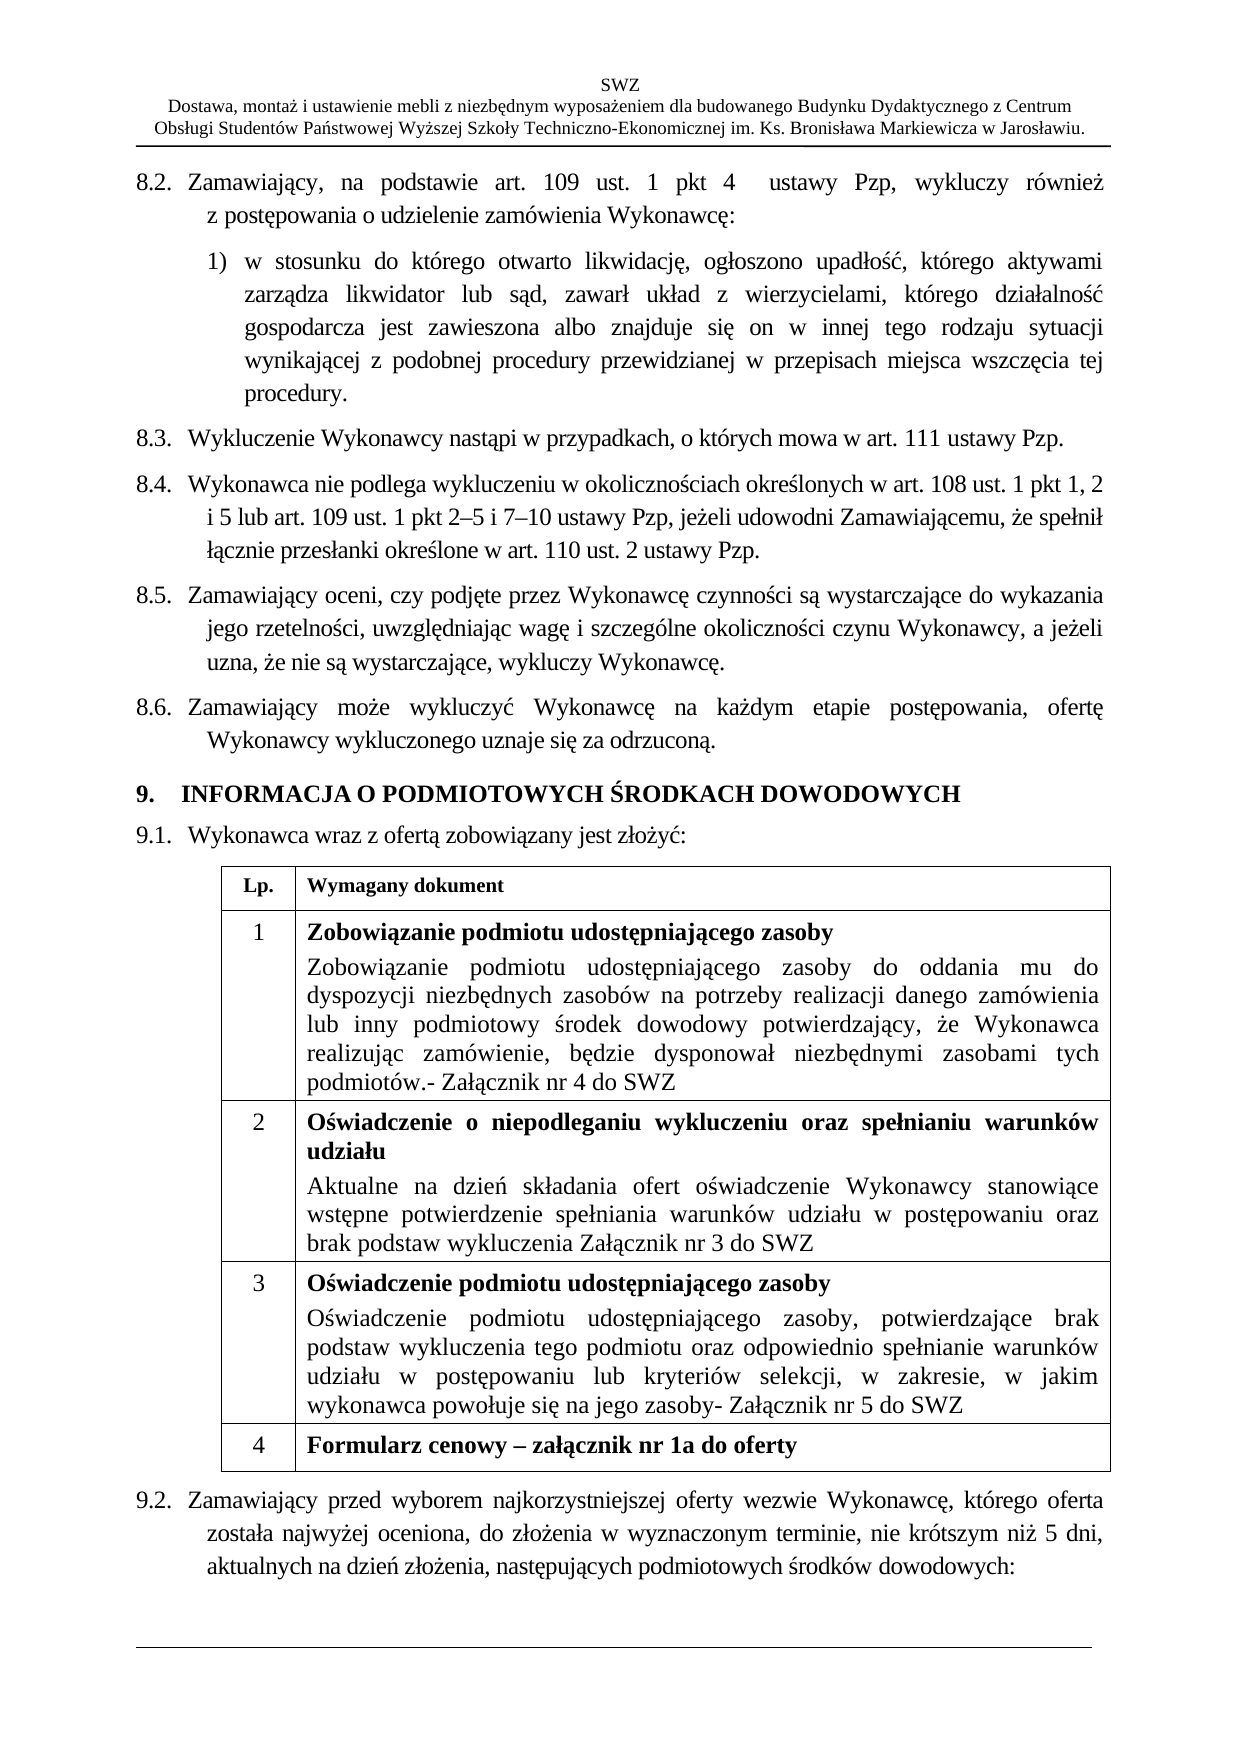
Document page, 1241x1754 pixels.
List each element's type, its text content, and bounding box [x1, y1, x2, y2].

subtitle Zamawiający może wykluczyć Wykonawcę na każdym etapie postępowania, ofertę Wykonawcy wykluczonego uznaje się za odrzuconą. [136, 692, 1104, 754]
table_cell Zobowiązanie podmiotu udostępniającego zasoby Zobowiązanie podmiotu udostępniającego zasoby do oddania mu do dyspozycji niezbędnych zasobów na potrzeby realizacji danego zamówienia lub inny podmiotowy środek dowodowy potwierdzający, że Wykonawca realizując zamówienie, będzie dysponował niezbędnymi zasobami tych podmiotów.- Załącznik nr 4 do SWZ [296, 911, 1110, 1100]
table_header Lp. [222, 867, 295, 909]
table_cell Formularz cenowy – załącznik nr 1a do oferty [296, 1424, 1110, 1471]
subtitle w stosunku do którego otwarto likwidację, ogłoszono upadłość, którego aktywami zarządza likwidator lub sąd, zawarł układ z wierzycielami, którego działalność gospodarcza jest zawieszona albo znajduje się on w innej tego rodzaju sytuacji wynikającej z podobnej procedury przewidzianej w przepisach miejsca wszczęcia tej procedury. [207, 246, 1104, 407]
table_cell 1 [222, 911, 295, 1100]
subtitle informacja o podmiotowych środkach dowodowych [136, 779, 1104, 808]
table_cell Oświadczenie podmiotu udostępniającego zasoby Oświadczenie podmiotu udostępniającego zasoby, potwierdzające brak podstaw wykluczenia tego podmiotu oraz odpowiednio spełnianie warunków udziału w postępowaniu lub kryteriów selekcji, w zakresie, w jakim wykonawca powołuje się na jego zasoby- Załącznik nr 5 do SWZ [296, 1262, 1110, 1423]
subtitle Wykonawca nie podlega wykluczeniu w okolicznościach określonych w art. 108 ust. 1 pkt 1, 2 i 5 lub art. 109 ust. 1 pkt 2‒5 i 7‒10 ustawy Pzp, jeżeli udowodni Zamawiającemu, że spełnił łącznie przesłanki określone w art. 110 ust. 2 ustawy Pzp. [136, 469, 1104, 564]
subtitle Zamawiający, na podstawie art. 109 ust. 1 pkt 4 ustawy Pzp, wykluczy również z postępowania o udzielenie zamówienia Wykonawcę: [136, 167, 1104, 229]
subtitle Zamawiający przed wyborem najkorzystniejszej oferty wezwie Wykonawcę, którego oferta została najwyżej oceniona, do złożenia w wyznaczonym terminie, nie krótszym niż 5 dni, aktualnych na dzień złożenia, następujących podmiotowych środków dowodowych: [136, 1485, 1104, 1579]
table_cell 3 [222, 1262, 295, 1423]
table_cell 4 [222, 1424, 295, 1471]
subtitle Zamawiający oceni, czy podjęte przez Wykonawcę czynności są wystarczające do wykazania jego rzetelności, uwzględniając wagę i szczególne okoliczności czynu Wykonawcy, a jeżeli uzna, że nie są wystarczające, wykluczy Wykonawcę. [136, 581, 1104, 675]
subtitle Wykluczenie Wykonawcy nastąpi w przypadkach, o których mowa w art. 111 ustawy Pzp. [136, 423, 1104, 452]
table_header Wymagany dokument [296, 867, 1110, 909]
subtitle Wykonawca wraz z ofertą zobowiązany jest złożyć: [136, 820, 1104, 849]
table_cell Oświadczenie o niepodleganiu wykluczeniu oraz spełnianiu warunków udziału Aktualne na dzień składania ofert oświadczenie Wykonawcy stanowiące wstępne potwierdzenie spełniania warunków udziału w postępowaniu oraz brak podstaw wykluczenia Załącznik nr 3 do SWZ [296, 1101, 1110, 1261]
table_cell 2 [222, 1101, 295, 1261]
